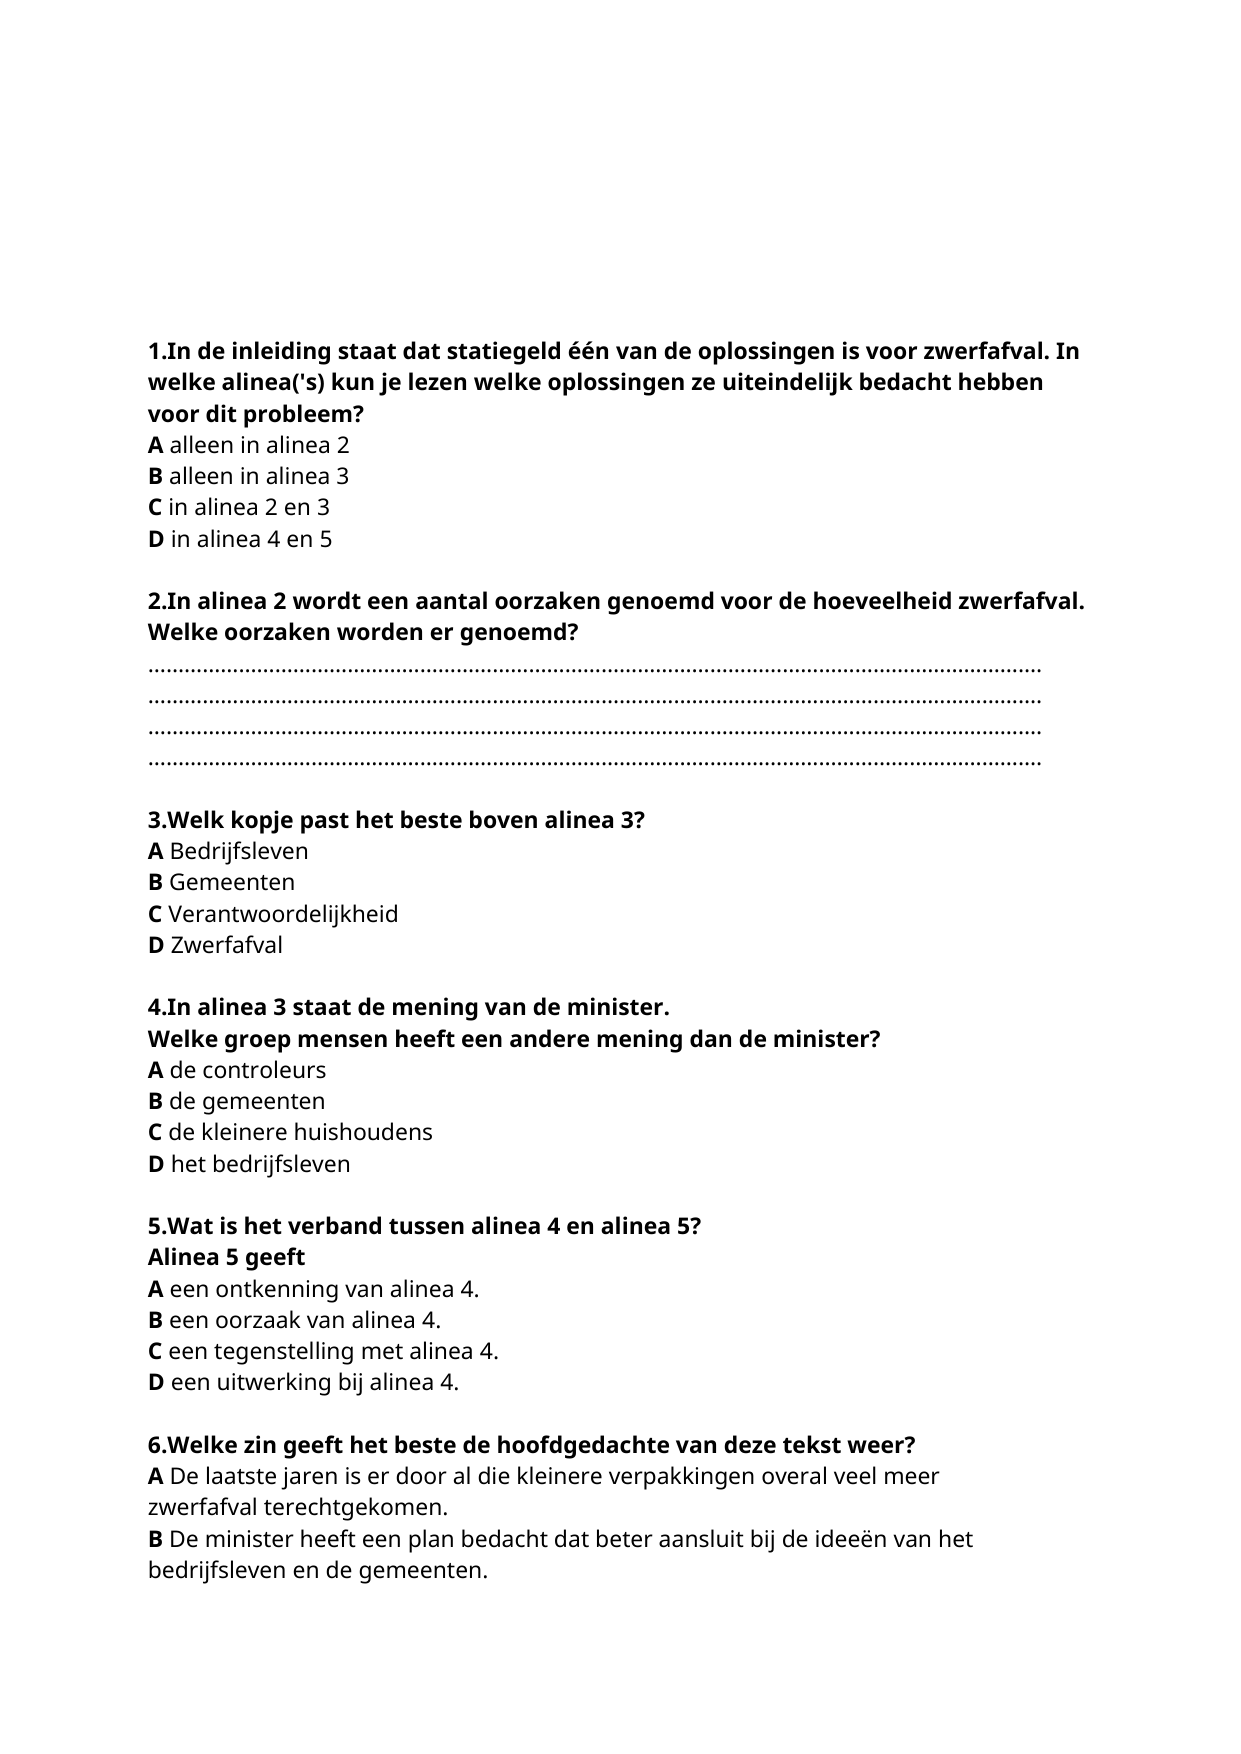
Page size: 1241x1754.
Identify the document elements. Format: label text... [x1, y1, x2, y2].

text A De laatste jaren is er door al die kleinere verpakkingen overal veel meer [148, 1460, 1093, 1491]
text A de controleurs [148, 1054, 1093, 1085]
text D Zwerfafval [148, 929, 1093, 960]
text zwerfafval terechtgekomen. [148, 1491, 1093, 1523]
text Alinea 5 geeft [148, 1241, 1093, 1273]
text C een tegenstelling met alinea 4. [148, 1335, 1093, 1366]
text C in alinea 2 en 3 [148, 491, 1093, 523]
text bedrijfsleven en de gemeenten. [148, 1554, 1093, 1585]
text D het bedrijfsleven [148, 1148, 1093, 1179]
text B De minister heeft een plan bedacht dat beter aansluit bij de ideeën van het [148, 1523, 1093, 1554]
text 3.Welk kopje past het beste boven alinea 3? [148, 804, 1093, 835]
text D een uitwerking bij alinea 4. [148, 1366, 1093, 1398]
text 6.Welke zin geeft het beste de hoofdgedachte van deze tekst weer? [148, 1429, 1093, 1460]
text 5.Wat is het verband tussen alinea 4 en alinea 5? [148, 1210, 1093, 1241]
text C de kleinere huishoudens [148, 1116, 1093, 1148]
text B de gemeenten [148, 1085, 1093, 1116]
text 1.In de inleiding staat dat statiegeld één van de oplossingen is voor zwerfafval. In welke alinea('s) kun je lezen welke oplossingen ze uiteindelijk bedacht hebben voor dit probleem? [148, 335, 1093, 429]
text …………………………………………………………………………………………………………………………………. [148, 648, 1093, 679]
text C Verantwoordelijkheid [148, 898, 1093, 929]
text A alleen in alinea 2 [148, 429, 1093, 460]
text B een oorzaak van alinea 4. [148, 1304, 1093, 1335]
text 4.In alinea 3 staat de mening van de minister. [148, 991, 1093, 1023]
text A Bedrijfsleven [148, 835, 1093, 866]
text 2.In alinea 2 wordt een aantal oorzaken genoemd voor de hoeveelheid zwerfafval. Welke oorzaken worden er genoemd? [148, 585, 1093, 648]
text B Gemeenten [148, 866, 1093, 898]
text Welke groep mensen heeft een andere mening dan de minister? [148, 1023, 1093, 1054]
text D in alinea 4 en 5 [148, 523, 1093, 554]
text A een ontkenning van alinea 4. [148, 1273, 1093, 1304]
text …………………………………………………………………………………………………………………………………. [148, 741, 1093, 773]
text …………………………………………………………………………………………………………………………………. [148, 679, 1093, 710]
text …………………………………………………………………………………………………………………………………. [148, 710, 1093, 741]
text B alleen in alinea 3 [148, 460, 1093, 491]
